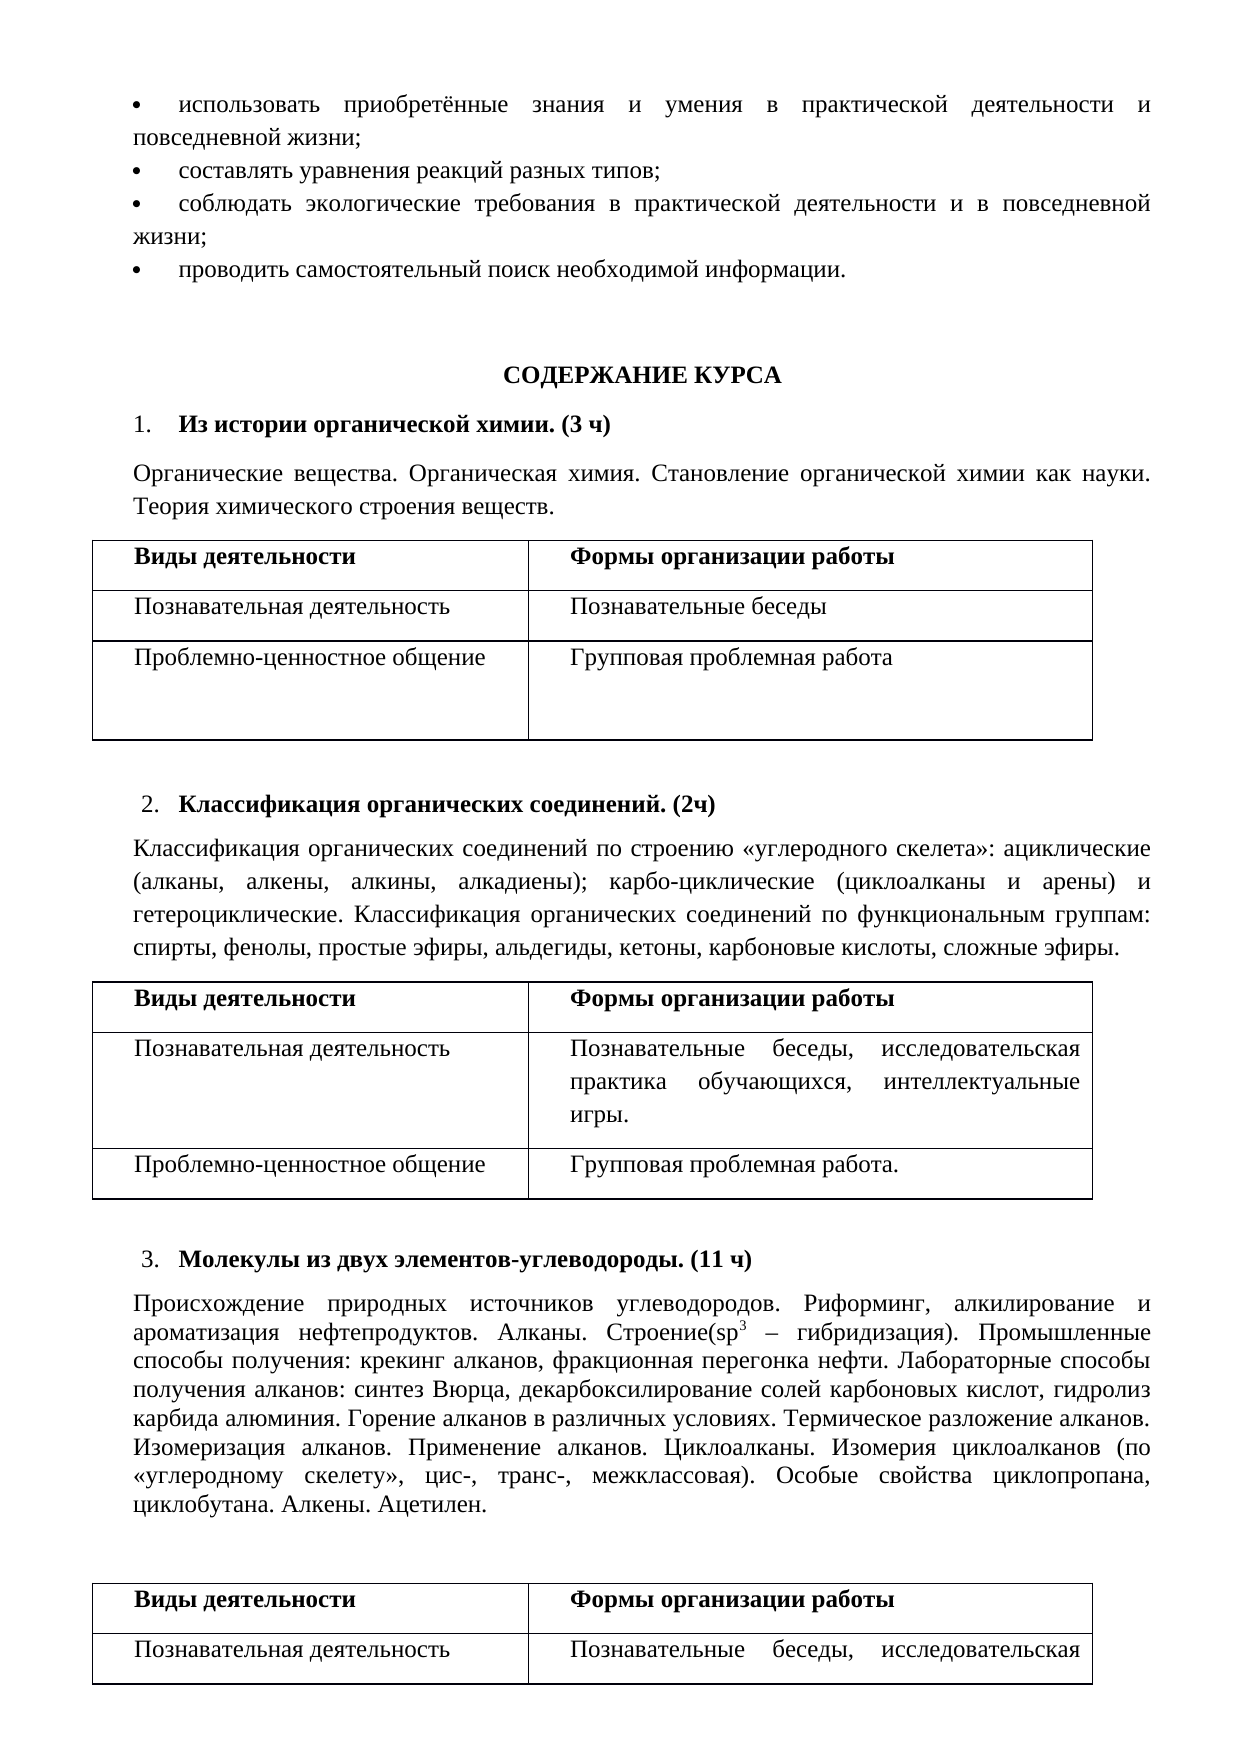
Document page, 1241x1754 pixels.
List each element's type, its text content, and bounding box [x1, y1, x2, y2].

table_cell Проблемно-ценностное общение [93, 1149, 528, 1198]
list Из истории органической химии. (3 ч) [133, 409, 1152, 438]
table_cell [93, 1634, 528, 1683]
table_cell Проблемно-ценностное общение [93, 642, 528, 739]
list соблюдать экологические требования в практической деятельности и в повседневной жизни; [133, 188, 1152, 250]
table_cell Познавательная деятельность [93, 591, 528, 640]
table_header Виды деятельности [93, 1584, 528, 1633]
table_header Формы организации работы [529, 541, 1092, 590]
table_cell Познавательная деятельность [93, 1033, 528, 1148]
text Классификация органических соединений по строению «углеродного скелета»: ациклические (алканы, алкены, алкины, алкадиены); карбо-циклические (циклоалканы и арены) и гетероциклические. Классификация органических соединений по функциональным группам: спирты, фенолы, простые эфиры, альдегиды, кетоны, карбоновые кислоты, сложные эфиры. [133, 833, 1152, 961]
table_header Виды деятельности [93, 983, 528, 1031]
list Классификация органических соединений. (2ч) [141, 789, 1152, 818]
list использовать приобретённые знания и умения в практической деятельности и повседневной жизни; [133, 89, 1152, 151]
list проводить самостоятельный поиск необходимой информации. [133, 254, 1152, 283]
text СОДЕРЖАНИЕ КУРСА [133, 361, 1152, 389]
table_header Формы организации работы [529, 983, 1092, 1031]
text Органические вещества. Органическая химия. Становление органической химии как науки. Теория химического строения веществ. [133, 458, 1152, 520]
table_header Формы организации работы [529, 1584, 1092, 1633]
text Происхождение природных источников углеводородов. Риформинг, алкилирование и ароматизация нефтепродуктов. Алканы. Строение(sp3 – гибридизация). Промышленные способы получения: крекинг алканов, фракционная перегонка нефти. Лабораторные способы получения алканов: синтез Вюрца, декарбоксилирование солей карбоновых кислот, гидролиз карбида алюминия. Горение алканов в различных условиях. Термическое разложение алканов. Изомеризация алканов. Применение алканов. Циклоалканы. Изомерия циклоалканов (по «углеродному скелету», цис-, транс-, межклассовая). Особые свойства циклопропана, циклобутана. Алкены. Ацетилен. [133, 1288, 1152, 1518]
list составлять уравнения реакций разных типов; [133, 155, 1152, 184]
table_header Виды деятельности [93, 541, 528, 590]
table_cell Познавательные беседы [529, 591, 1092, 640]
table_cell Групповая проблемная работа. [529, 1149, 1092, 1198]
table_cell Познавательные беседы, исследовательская практика обучающихся, интеллектуальные игры. [529, 1033, 1092, 1148]
list Молекулы из двух элементов-углеводороды. (11 ч) [141, 1244, 1152, 1272]
table_cell Групповая проблемная работа [529, 642, 1092, 739]
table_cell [529, 1634, 1092, 1683]
